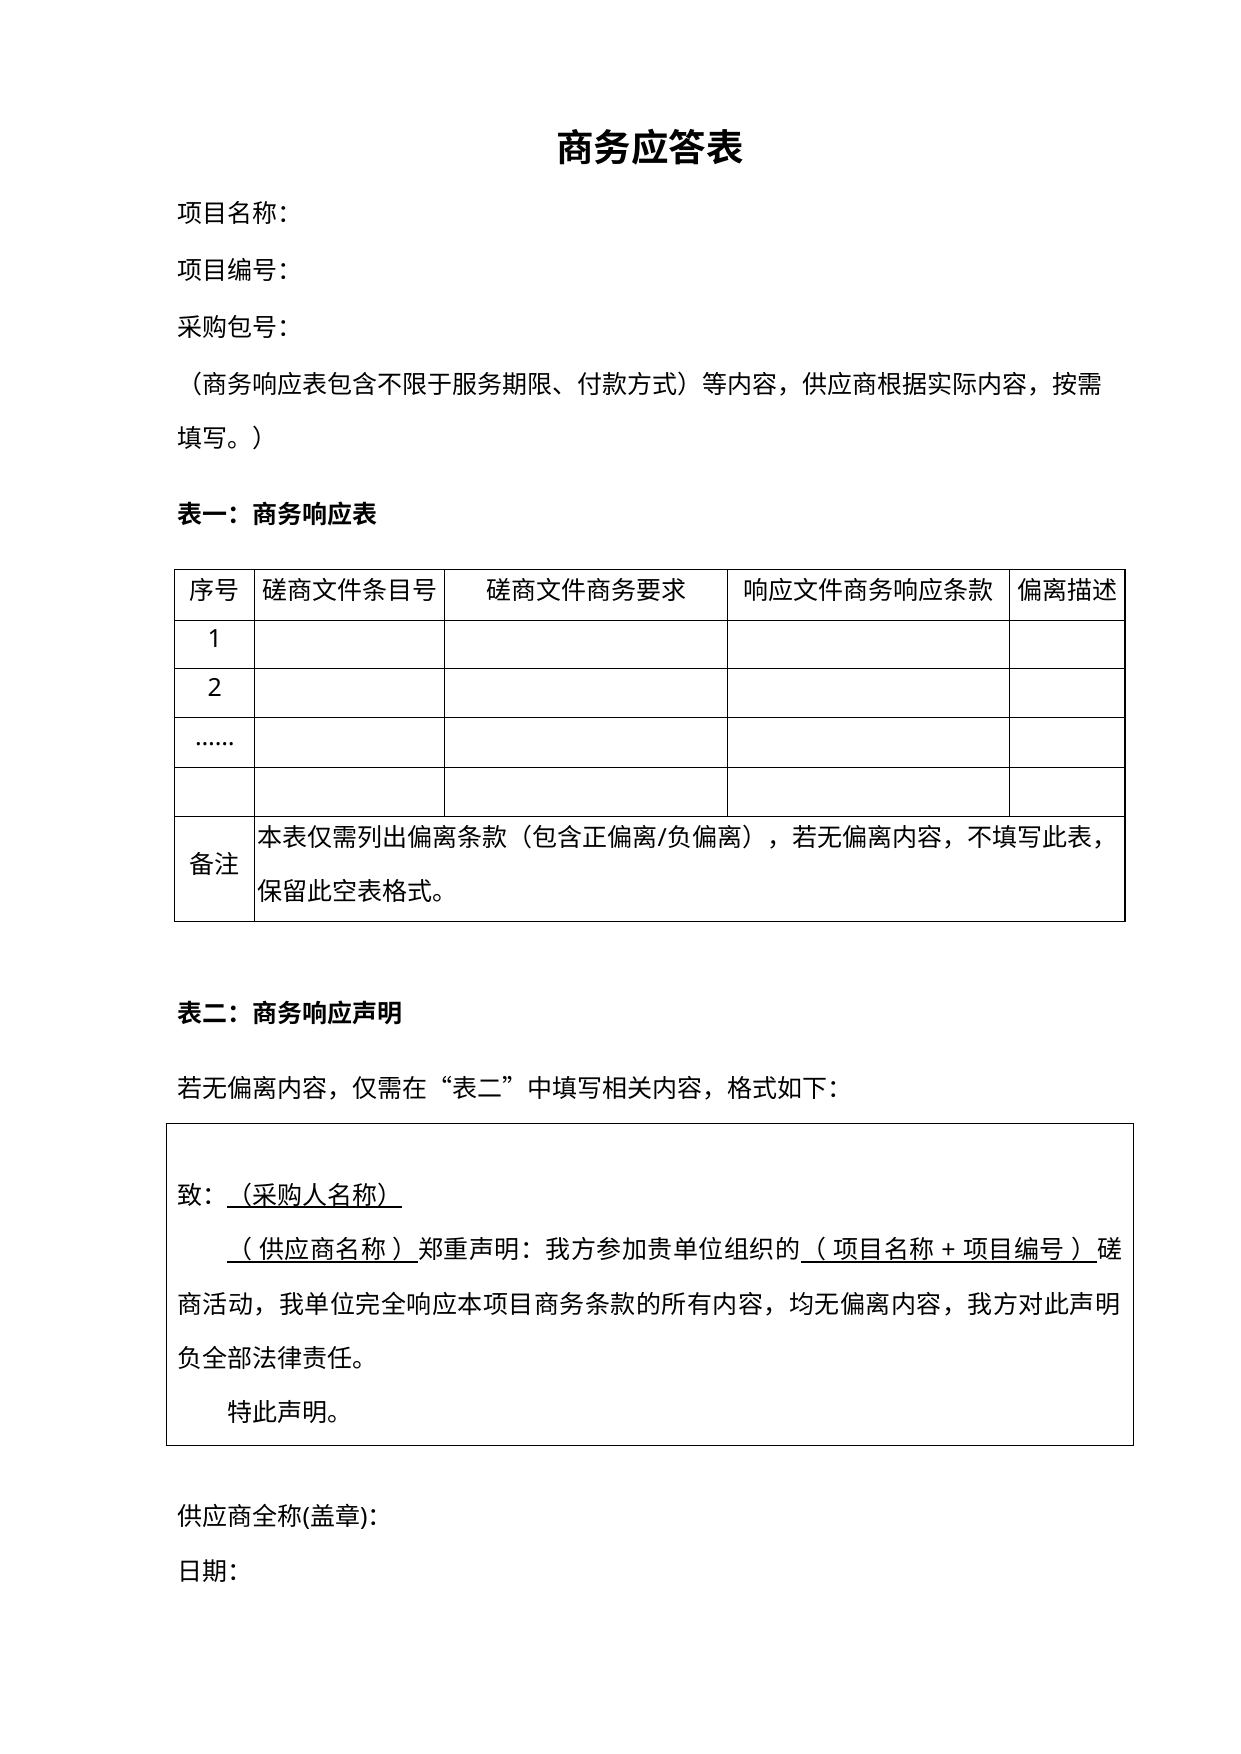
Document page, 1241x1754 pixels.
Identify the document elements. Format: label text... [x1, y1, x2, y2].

table_header 致：（采购人名称） （ 供应商名称 ）郑重声明：我方参加贵单位组织的（ 项目名称 + 项目编号 ）磋商活动，我单位完全响应本项目商务条款的所有内容，均无偏离内容，我方对此声明负全部法律责任。 特此声明。 [167, 1124, 1133, 1444]
table_cell [445, 669, 727, 717]
table_cell [1010, 669, 1124, 717]
text （商务响应表包含不限于服务期限、付款方式）等内容，供应商根据实际内容，按需填写。） [177, 364, 1122, 455]
table_cell 2 [175, 669, 254, 717]
table_cell [255, 718, 444, 767]
table_cell [1010, 621, 1124, 668]
table_cell [445, 768, 727, 816]
table_cell [255, 669, 444, 717]
table_cell [445, 621, 727, 668]
text 表二：商务响应声明 [177, 994, 1122, 1030]
table_cell 本表仅需列出偏离条款（包含正偏离/负偏离），若无偏离内容，不填写此表，保留此空表格式。 [255, 817, 1124, 921]
text 项目编号： [177, 250, 1122, 287]
table_cell [728, 768, 1009, 816]
text 日期： [177, 1551, 1122, 1587]
table_cell [255, 768, 444, 816]
table_cell …… [175, 718, 254, 767]
text 表一：商务响应表 [177, 494, 1122, 530]
text 商务应答表 [177, 118, 1122, 172]
table_header 响应文件商务响应条款 [728, 570, 1009, 620]
table_header 磋商文件条目号 [255, 570, 444, 620]
text 供应商全称(盖章)： [177, 1497, 1122, 1533]
table_cell [1010, 768, 1124, 816]
table_cell [1010, 718, 1124, 767]
table_header 序号 [175, 570, 254, 620]
table_header 磋商文件商务要求 [445, 570, 727, 620]
table_cell [728, 718, 1009, 767]
table_cell 备注 [175, 817, 254, 921]
table_header 偏离描述 [1010, 570, 1124, 620]
text 采购包号： [177, 307, 1122, 344]
table_cell [175, 768, 254, 816]
text 项目名称： [177, 193, 1122, 229]
table_cell [445, 718, 727, 767]
table_cell [255, 621, 444, 668]
table_cell [728, 621, 1009, 668]
text 若无偏离内容，仅需在“表二”中填写相关内容，格式如下： [177, 1069, 1122, 1105]
table_cell [728, 669, 1009, 717]
table_cell 1 [175, 621, 254, 668]
